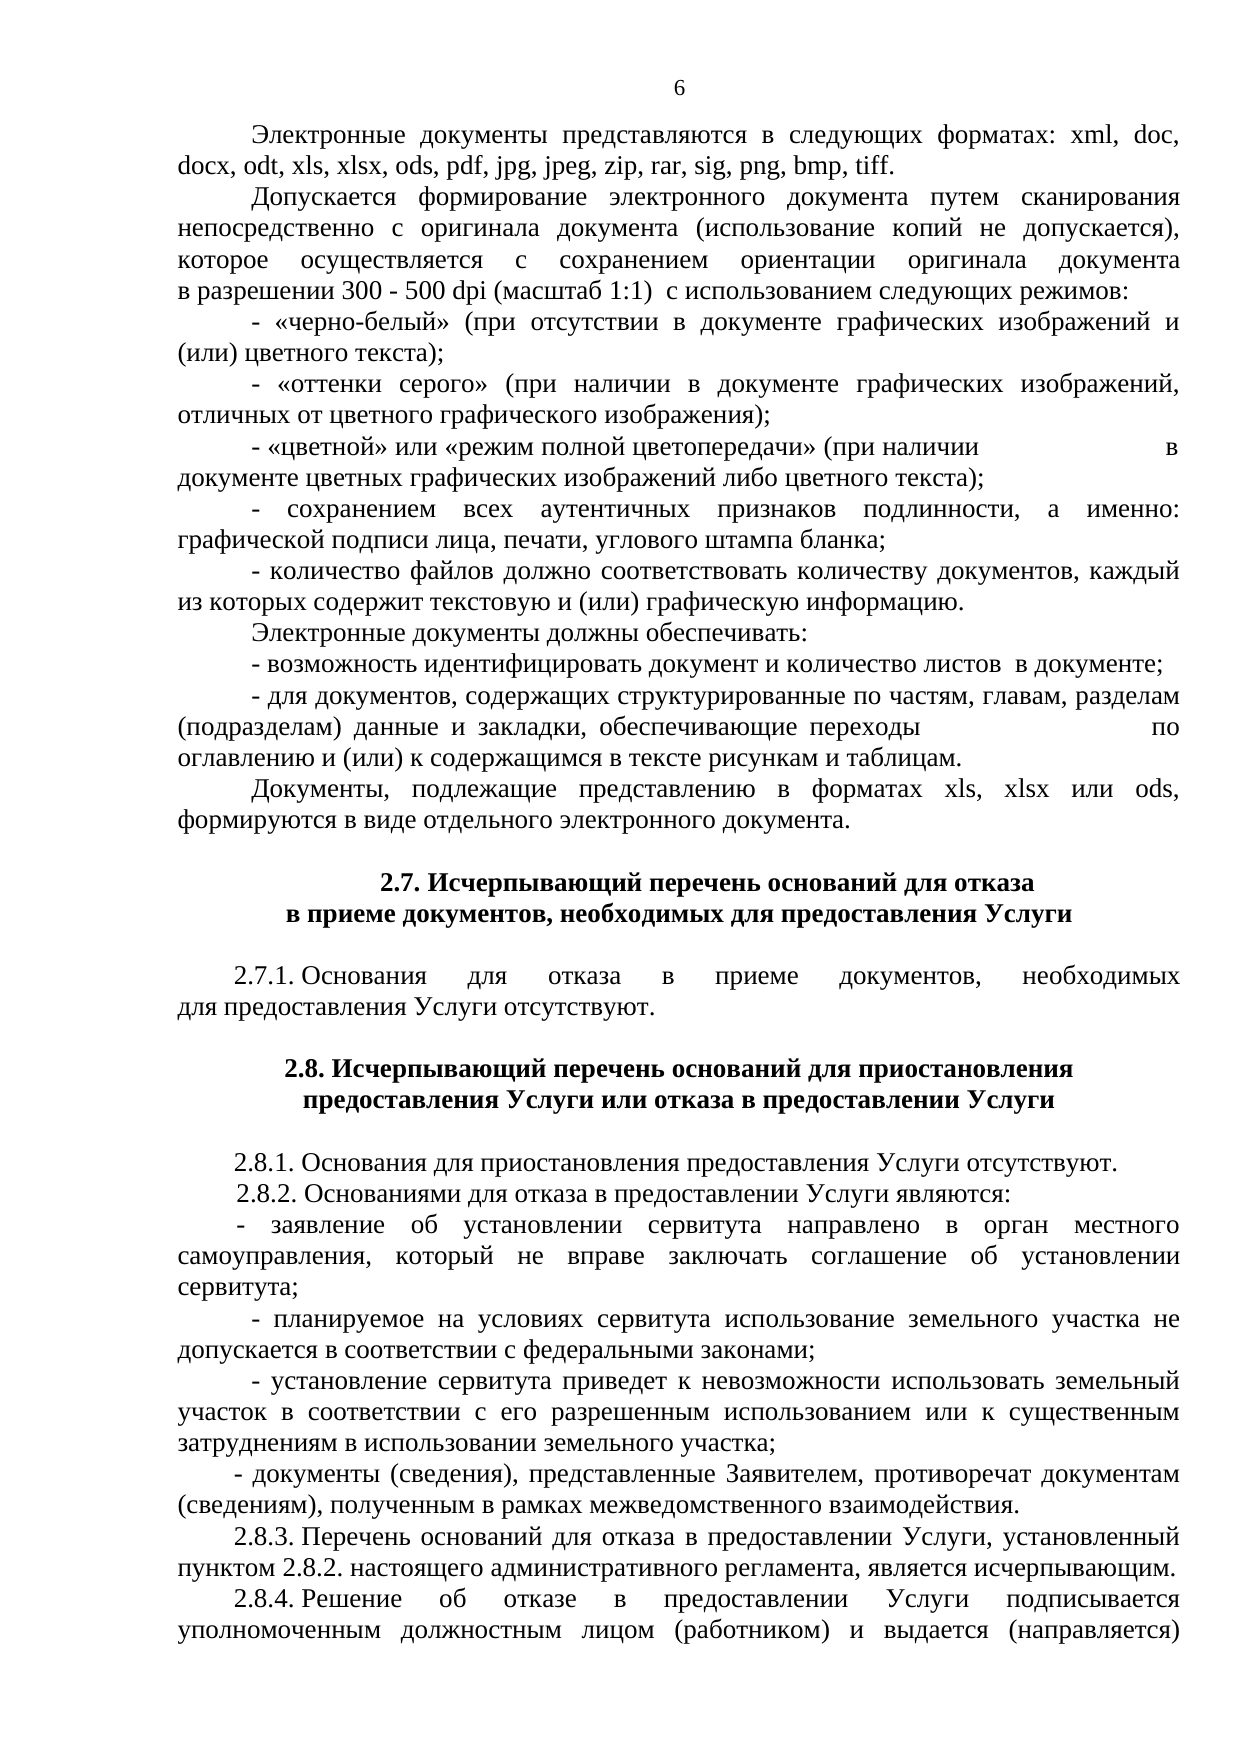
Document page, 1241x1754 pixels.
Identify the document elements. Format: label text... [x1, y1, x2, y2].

text - планируемое на условиях сервитута использование земельного участка не допускается в соответствии с федеральными законами; [177, 1302, 1181, 1364]
text 2.7. Исчерпывающий перечень оснований для отказа в приеме документов, необходимых для предоставления Услуги [177, 866, 1181, 928]
text - возможность идентифицировать документ и количество листов в документе; [177, 648, 1181, 679]
text - документы (сведения), представленные Заявителем, противоречат документам (сведениям), полученным в рамках межведомственного взаимодействия. [177, 1457, 1181, 1520]
text 2.8.2. Основаниями для отказа в предоставлении Услуги являются: [177, 1177, 1181, 1208]
text - «оттенки серого» (при наличии в документе графических изображений, отличных от цветного графического изображения); [177, 367, 1181, 429]
text - для документов, содержащих структурированные по частям, главам, разделам (подразделам) данные и закладки, обеспечивающие переходы по оглавлению и (или) к содержащимся в тексте рисункам и таблицам. [177, 679, 1181, 772]
text Документы, подлежащие представлению в форматах xls, xlsx или ods, формируются в виде отдельного электронного документа. [177, 772, 1181, 834]
text - количество файлов должно соответствовать количеству документов, каждый из которых содержит текстовую и (или) графическую информацию. [177, 554, 1181, 616]
text Допускается формирование электронного документа путем сканирования непосредственно с оригинала документа (использование копий не допускается), которое осуществляется с сохранением ориентации оригинала документа в разрешении 300 - 500 dpi (масштаб 1:1) с использованием следующих режимов: [177, 180, 1181, 305]
text - «цветной» или «режим полной цветопередачи» (при наличии в документе цветных графических изображений либо цветного текста); [177, 429, 1181, 492]
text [177, 1582, 1181, 1644]
text 2.7.1. Основания для отказа в приеме документов, необходимых для предоставления Услуги отсутствуют. [177, 959, 1181, 1021]
text 2.8.3. Перечень оснований для отказа в предоставлении Услуги, установленный пунктом 2.8.2. настоящего административного регламента, является исчерпывающим. [177, 1520, 1181, 1582]
text - установление сервитута приведет к невозможности использовать земельный участок в соответствии с его разрешенным использованием или к существенным затруднениям в использовании земельного участка; [177, 1364, 1181, 1457]
text 2.8.1. Основания для приостановления предоставления Услуги отсутствуют. [177, 1146, 1181, 1177]
text Электронные документы представляются в следующих форматах: xml, doc, docx, odt, xls, xlsx, ods, pdf, jpg, jpeg, zip, rar, sig, png, bmp, tiff. [177, 118, 1181, 180]
text - сохранением всех аутентичных признаков подлинности, а именно: графической подписи лица, печати, углового штампа бланка; [177, 492, 1181, 554]
text - заявление об установлении сервитута направлено в орган местного самоуправления, который не вправе заключать соглашение об установлении сервитута; [177, 1208, 1181, 1302]
text 2.8. Исчерпывающий перечень оснований для приостановления предоставления Услуги или отказа в предоставлении Услуги [177, 1052, 1181, 1115]
text Электронные документы должны обеспечивать: [177, 616, 1181, 648]
text - «черно-белый» (при отсутствии в документе графических изображений и (или) цветного текста); [177, 305, 1181, 367]
